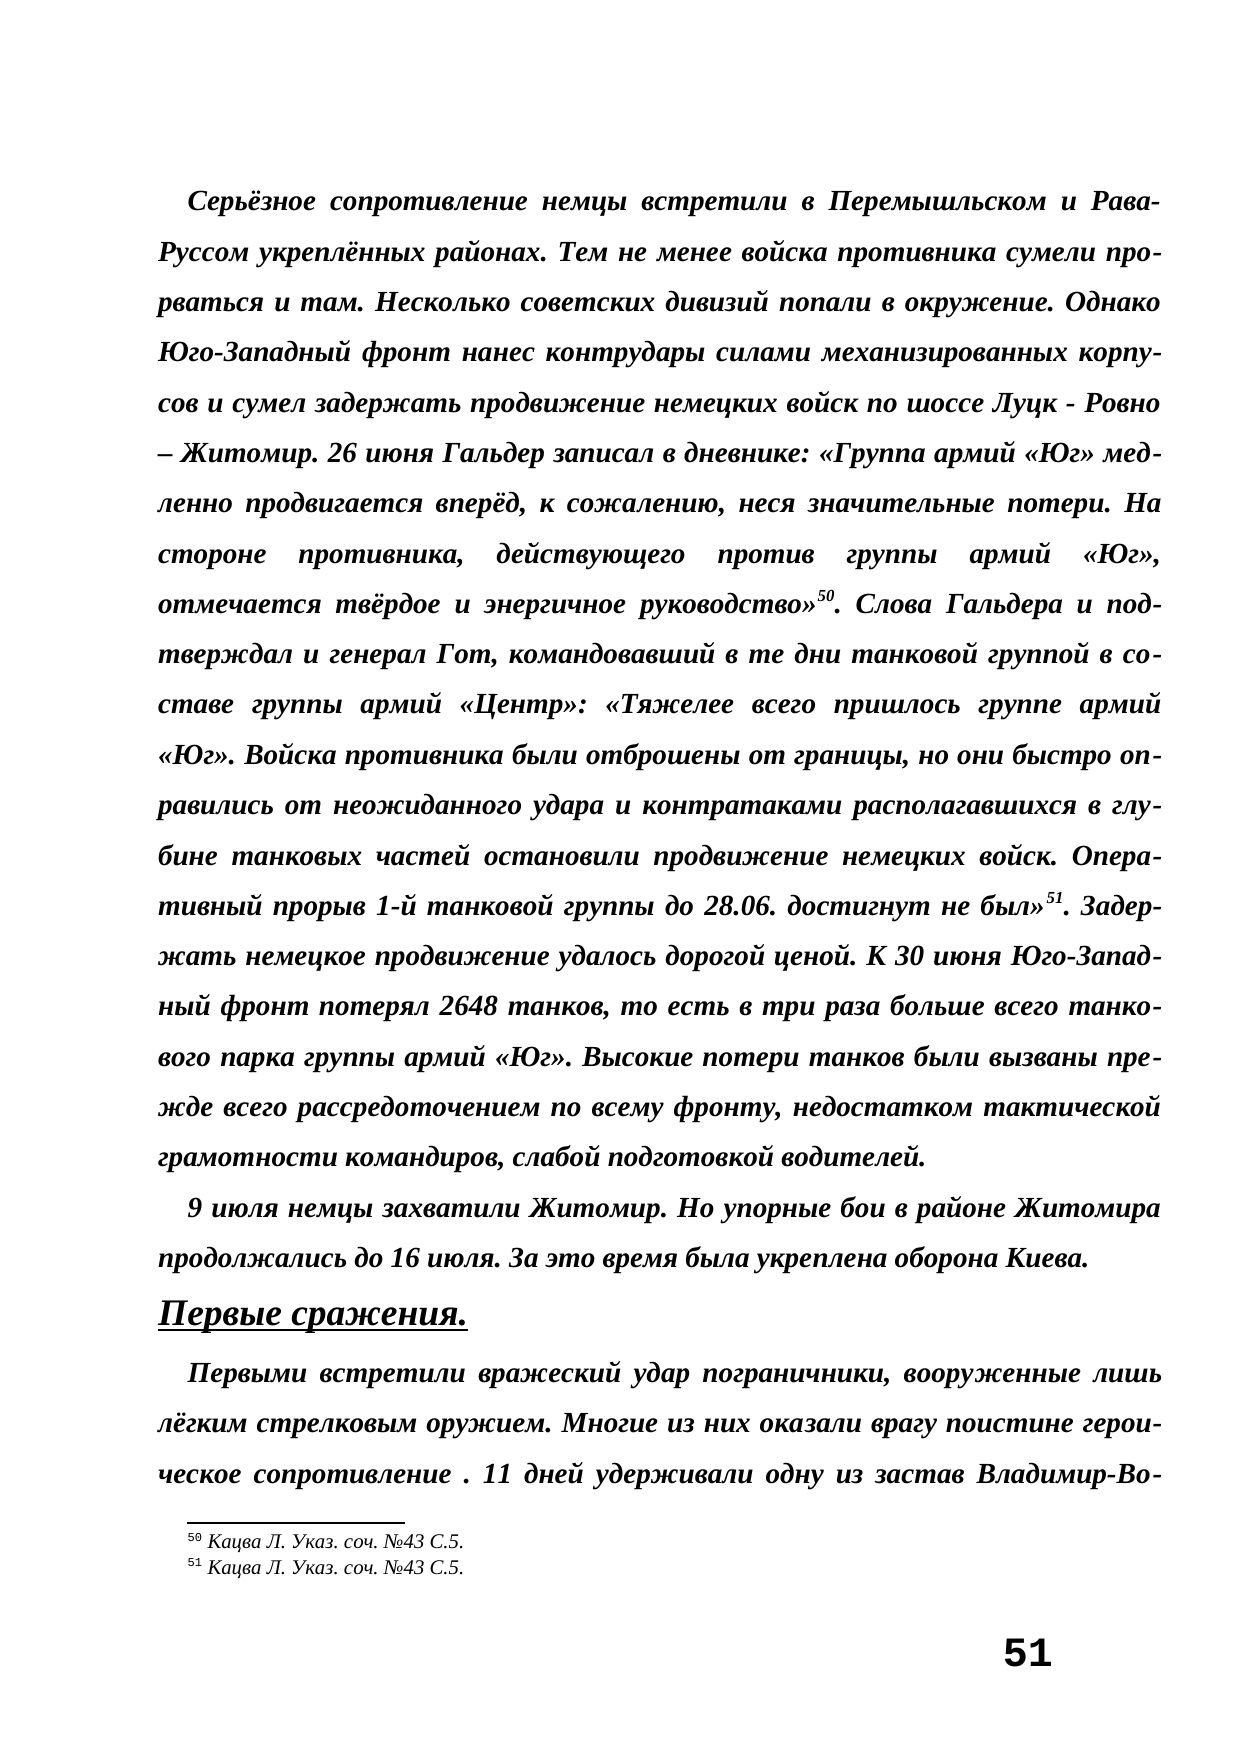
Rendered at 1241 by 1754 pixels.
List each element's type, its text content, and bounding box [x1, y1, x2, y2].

text Серьёзное сопротивление немцы встретили в Перемышльском и Рава-Руссом укреплённых районах. Тем не менее войска противника сумели прорваться и там. Несколько советских дивизий попали в окружение. Однако Юго-Западный фронт нанес контрудары силами механизированных корпусов и сумел задержать продвижение немецких войск по шоссе Луцк - Ровно – Житомир. 26 июня Гальдер записал в дневнике: «Группа армий «Юг» медленно продвигается вперёд, к сожалению, неся значительные потери. На стороне противника, действующего против группы армий «Юг», отмечается твёрдое и энергичное руководство». Слова Гальдера и подтверждал и генерал Гот, командовавший в те дни танковой группой в составе группы армий «Центр»: «Тяжелее всего пришлось группе армий «Юг». Войска противника были отброшены от границы, но они быстро оправились от неожиданного удара и контратаками располагавшихся в глубине танковых частей остановили продвижение немецких войск. Оперативный прорыв 1-й танковой группы до 28.06. достигнут не был». Задержать немецкое продвижение удалось дорогой ценой. К 30 июня Юго-Западный фронт потерял 2648 танков, то есть в три раза больше всего танкового парка группы армий «Юг». Высокие потери танков были вызваны прежде всего рассредоточением по всему фронту, недостатком тактической грамотности командиров, слабой подготовкой водителей. [158, 183, 1162, 1173]
subtitle Первые сражения. [158, 1290, 1162, 1333]
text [158, 1355, 1162, 1489]
text 9 июля немцы захватили Житомир. Но упорные бои в районе Житомира продолжались до 16 июля. За это время была укреплена оборона Киева. [158, 1190, 1162, 1274]
